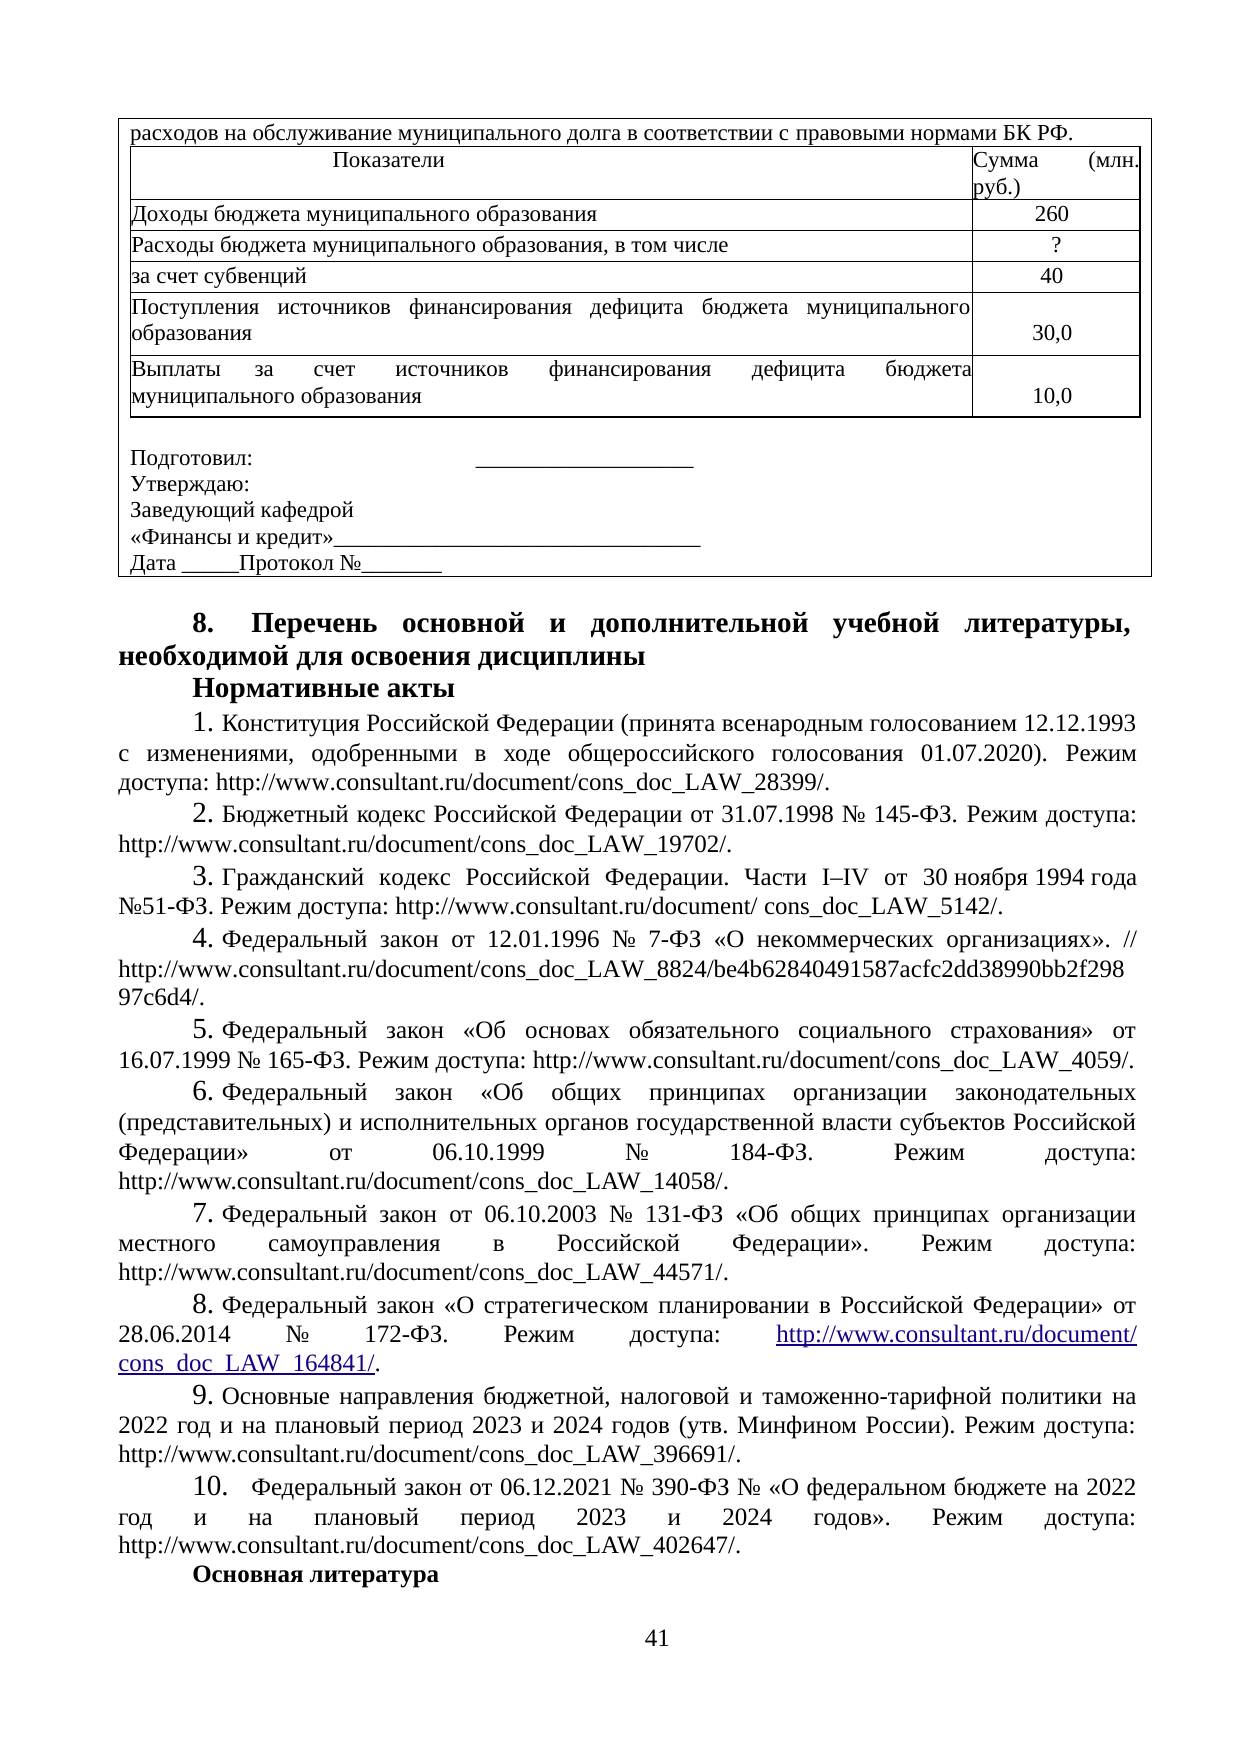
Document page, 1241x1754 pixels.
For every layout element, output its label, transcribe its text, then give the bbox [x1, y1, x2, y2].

text 8. Перечень основной и дополнительной учебной литературы, необходимой для освоения дисциплины [118, 606, 1131, 671]
list Федеральный закон «О стратегическом планировании в Российской Федерации» от 28.06.2014 № 172-ФЗ. Режим доступа: http://www.consultant.ru/document/ cons_doc_LAW_164841/. [118, 1286, 1137, 1377]
list Гражданский кодекс Российской Федерации. Части I–IV от 30 ноября 1994 года №51-ФЗ. Режим доступа: http://www.consultant.ru/document/ cons_doc_LAW_5142/. [118, 858, 1137, 920]
list Федеральный закон от 06.12.2021 № 390-ФЗ № «О федеральном бюджете на 2022 год и на плановый период 2023 и 2024 годов». Режим доступа: http://www.consultant.ru/document/cons_doc_LAW_402647/. [118, 1468, 1137, 1559]
text Нормативные акты [118, 672, 1146, 704]
list Федеральный закон «Об основах обязательного социального страхования» от 16.07.1999 № 165-ФЗ. Режим доступа: http://www.consultant.ru/document/cons_doc_LAW_4059/. [118, 1011, 1137, 1073]
list Конституция Российской Федерации (принята всенародным голосованием 12.12.1993 с изменениями, одобренными в ходе общероссийского голосования 01.07.2020). Режим доступа: http://www.consultant.ru/document/cons_doc_LAW_28399/. [118, 704, 1137, 796]
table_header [119, 119, 1151, 576]
list Федеральный закон от 06.10.2003 № 131-ФЗ «Об общих принципах организации местного самоуправления в Российской Федерации». Режим доступа: http://www.consultant.ru/document/cons_doc_LAW_44571/. [118, 1195, 1137, 1286]
list Федеральный закон от 12.01.1996 № 7-ФЗ «О некоммерческих организациях». // http://www.consultant.ru/document/cons_doc_LAW_8824/be4b62840491587acfc2dd38990bb2f29897c6d4/. [118, 920, 1137, 1011]
list Федеральный закон «Об общих принципах организации законодательных (представительных) и исполнительных органов государственной власти субъектов Российской Федерации» от 06.10.1999 № 184-ФЗ. Режим доступа: http://www.consultant.ru/document/cons_doc_LAW_14058/. [118, 1073, 1137, 1195]
list Бюджетный кодекс Российской Федерации от 31.07.1998 № 145-ФЗ. Режим доступа: http://www.consultant.ru/document/cons_doc_LAW_19702/. [118, 796, 1137, 858]
text Основная литература [118, 1559, 1146, 1588]
list Основные направления бюджетной, налоговой и таможенно-тарифной политики на 2022 год и на плановый период 2023 и 2024 годов (утв. Минфином России). Режим доступа: http://www.consultant.ru/document/cons_doc_LAW_396691/. [118, 1377, 1137, 1468]
